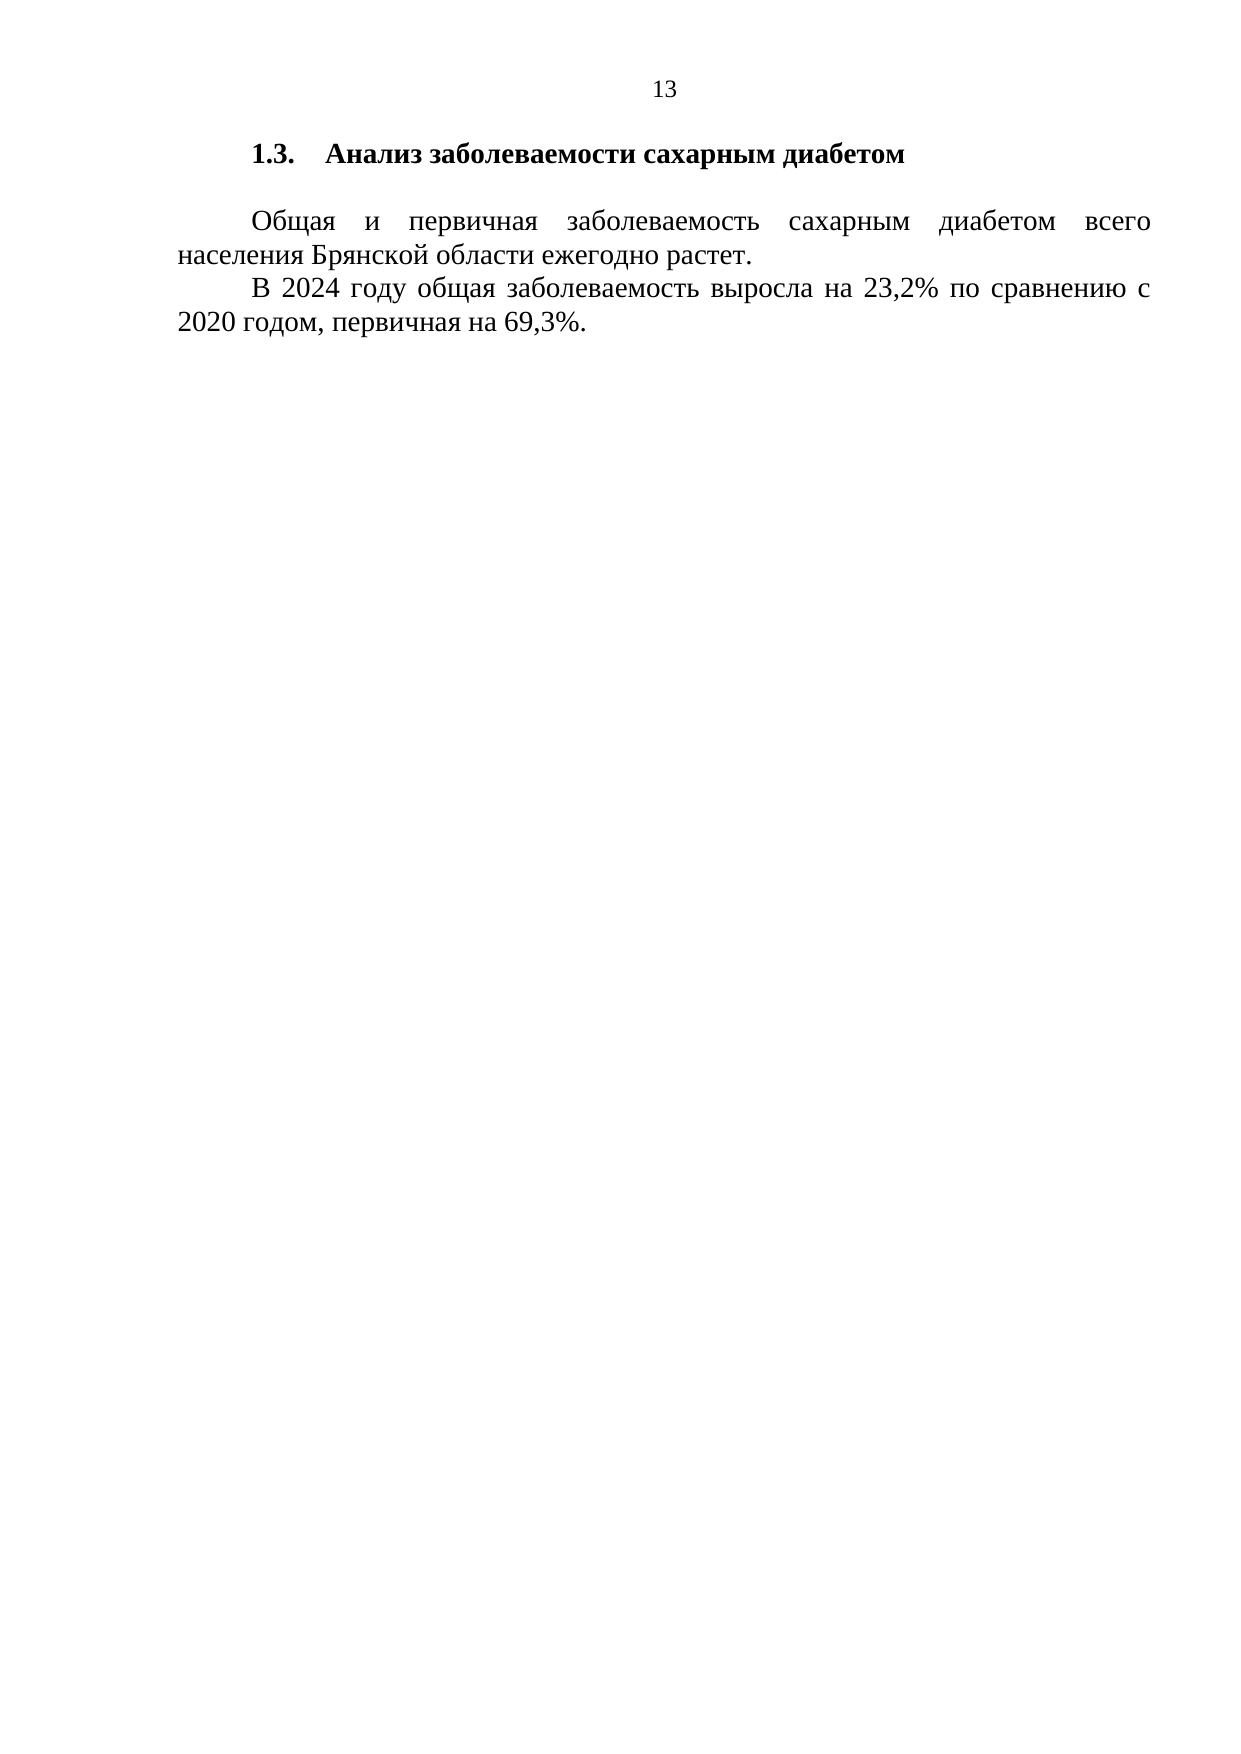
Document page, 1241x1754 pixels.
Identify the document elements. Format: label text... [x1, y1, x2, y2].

text Общая и первичная заболеваемость сахарным диабетом всего населения Брянской области ежегодно растет. [177, 203, 1152, 270]
list Анализ заболеваемости сахарным диабетом [251, 136, 1152, 170]
text В 2024 году общая заболеваемость выросла на 23,2% по сравнению с 2020 годом, первичная на 69,3%. [177, 270, 1152, 337]
